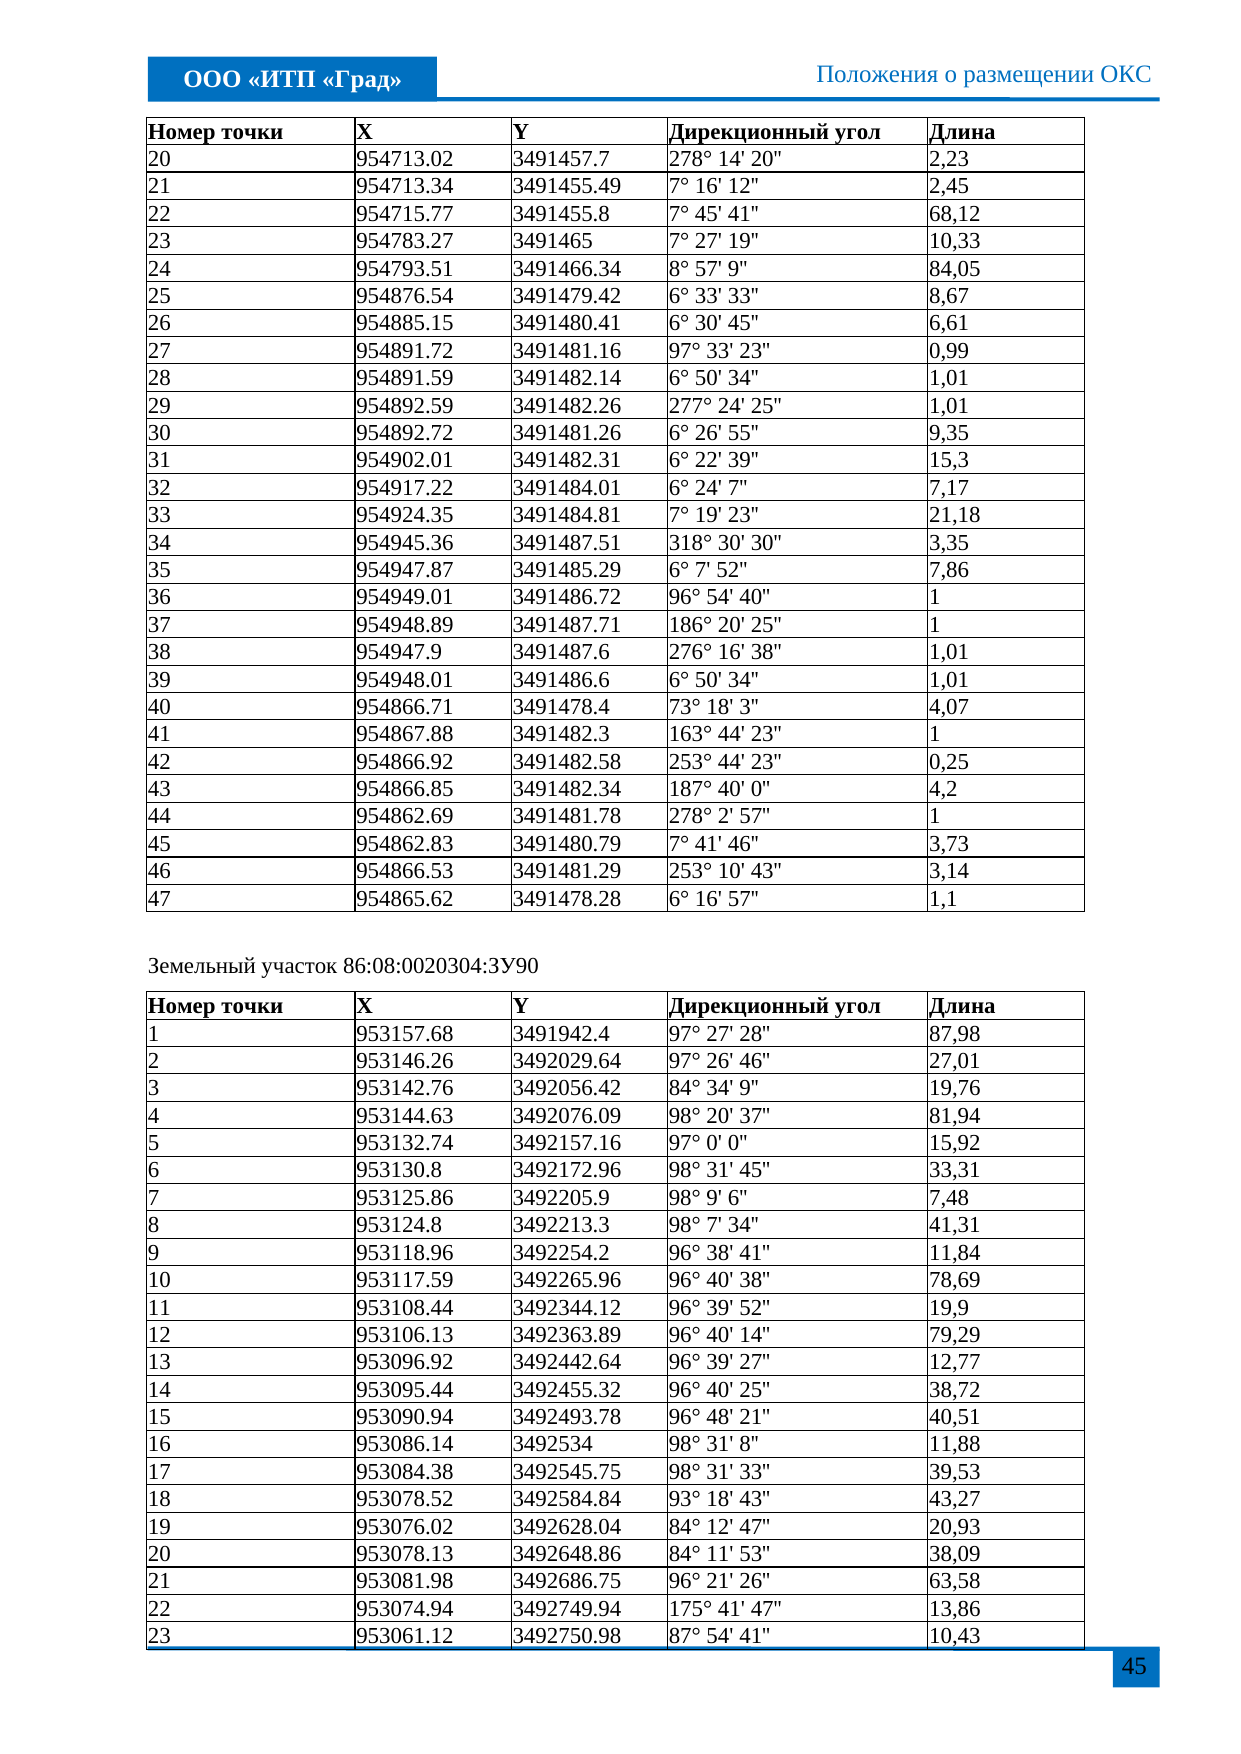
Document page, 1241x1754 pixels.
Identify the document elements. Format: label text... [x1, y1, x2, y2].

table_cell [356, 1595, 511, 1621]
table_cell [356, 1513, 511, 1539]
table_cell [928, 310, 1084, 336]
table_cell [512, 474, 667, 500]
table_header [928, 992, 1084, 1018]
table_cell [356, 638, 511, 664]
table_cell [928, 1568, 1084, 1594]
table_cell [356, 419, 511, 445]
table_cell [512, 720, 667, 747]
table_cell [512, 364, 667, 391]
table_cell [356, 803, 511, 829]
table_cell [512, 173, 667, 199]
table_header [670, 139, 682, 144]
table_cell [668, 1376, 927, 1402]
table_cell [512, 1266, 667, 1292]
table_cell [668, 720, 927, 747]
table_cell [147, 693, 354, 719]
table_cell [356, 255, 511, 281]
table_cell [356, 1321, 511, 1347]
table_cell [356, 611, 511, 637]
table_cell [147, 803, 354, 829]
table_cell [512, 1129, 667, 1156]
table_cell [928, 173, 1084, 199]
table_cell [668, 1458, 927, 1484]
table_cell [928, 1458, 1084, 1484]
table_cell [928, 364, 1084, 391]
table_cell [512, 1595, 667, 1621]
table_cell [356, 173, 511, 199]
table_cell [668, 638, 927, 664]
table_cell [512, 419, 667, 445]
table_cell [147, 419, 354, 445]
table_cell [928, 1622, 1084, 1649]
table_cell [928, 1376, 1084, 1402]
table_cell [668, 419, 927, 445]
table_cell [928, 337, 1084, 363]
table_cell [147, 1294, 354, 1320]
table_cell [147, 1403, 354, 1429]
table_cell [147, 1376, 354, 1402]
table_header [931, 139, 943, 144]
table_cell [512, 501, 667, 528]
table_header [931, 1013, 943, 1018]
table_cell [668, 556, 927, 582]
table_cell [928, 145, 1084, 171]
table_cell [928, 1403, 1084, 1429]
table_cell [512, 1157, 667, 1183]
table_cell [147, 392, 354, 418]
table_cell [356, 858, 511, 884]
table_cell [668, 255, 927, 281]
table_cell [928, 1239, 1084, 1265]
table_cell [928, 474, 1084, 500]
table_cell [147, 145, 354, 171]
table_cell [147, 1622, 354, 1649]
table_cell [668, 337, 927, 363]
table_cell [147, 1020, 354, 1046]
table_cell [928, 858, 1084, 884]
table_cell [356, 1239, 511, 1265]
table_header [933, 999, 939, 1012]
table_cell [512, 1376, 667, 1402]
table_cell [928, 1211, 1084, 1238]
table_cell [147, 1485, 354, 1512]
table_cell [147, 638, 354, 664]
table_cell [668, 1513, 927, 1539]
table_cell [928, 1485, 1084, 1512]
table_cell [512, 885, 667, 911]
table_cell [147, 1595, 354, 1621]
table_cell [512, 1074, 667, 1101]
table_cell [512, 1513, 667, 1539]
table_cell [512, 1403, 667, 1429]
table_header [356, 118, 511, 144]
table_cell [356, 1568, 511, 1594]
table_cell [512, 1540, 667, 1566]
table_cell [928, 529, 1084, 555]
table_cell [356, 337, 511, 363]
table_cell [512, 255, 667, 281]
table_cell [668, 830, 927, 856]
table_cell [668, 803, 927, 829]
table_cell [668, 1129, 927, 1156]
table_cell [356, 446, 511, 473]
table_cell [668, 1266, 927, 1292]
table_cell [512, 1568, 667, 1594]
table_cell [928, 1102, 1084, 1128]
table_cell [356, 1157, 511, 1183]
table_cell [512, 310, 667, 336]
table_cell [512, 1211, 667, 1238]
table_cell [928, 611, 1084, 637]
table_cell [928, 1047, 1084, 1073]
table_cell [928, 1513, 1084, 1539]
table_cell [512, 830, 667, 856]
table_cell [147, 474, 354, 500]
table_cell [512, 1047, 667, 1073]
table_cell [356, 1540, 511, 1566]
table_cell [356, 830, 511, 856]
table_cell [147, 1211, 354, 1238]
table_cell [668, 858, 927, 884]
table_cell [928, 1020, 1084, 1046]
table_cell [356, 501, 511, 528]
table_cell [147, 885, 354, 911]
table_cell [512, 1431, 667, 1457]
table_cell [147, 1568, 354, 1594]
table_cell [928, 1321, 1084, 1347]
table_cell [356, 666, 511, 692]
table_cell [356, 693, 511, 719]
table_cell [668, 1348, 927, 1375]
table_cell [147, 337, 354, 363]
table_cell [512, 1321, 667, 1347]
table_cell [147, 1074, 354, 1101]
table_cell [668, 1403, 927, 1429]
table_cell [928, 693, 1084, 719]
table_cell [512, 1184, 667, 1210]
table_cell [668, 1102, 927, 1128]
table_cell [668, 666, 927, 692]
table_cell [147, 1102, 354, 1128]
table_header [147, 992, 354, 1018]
text Земельный участок 86:08:0020304:ЗУ90 [148, 952, 1152, 978]
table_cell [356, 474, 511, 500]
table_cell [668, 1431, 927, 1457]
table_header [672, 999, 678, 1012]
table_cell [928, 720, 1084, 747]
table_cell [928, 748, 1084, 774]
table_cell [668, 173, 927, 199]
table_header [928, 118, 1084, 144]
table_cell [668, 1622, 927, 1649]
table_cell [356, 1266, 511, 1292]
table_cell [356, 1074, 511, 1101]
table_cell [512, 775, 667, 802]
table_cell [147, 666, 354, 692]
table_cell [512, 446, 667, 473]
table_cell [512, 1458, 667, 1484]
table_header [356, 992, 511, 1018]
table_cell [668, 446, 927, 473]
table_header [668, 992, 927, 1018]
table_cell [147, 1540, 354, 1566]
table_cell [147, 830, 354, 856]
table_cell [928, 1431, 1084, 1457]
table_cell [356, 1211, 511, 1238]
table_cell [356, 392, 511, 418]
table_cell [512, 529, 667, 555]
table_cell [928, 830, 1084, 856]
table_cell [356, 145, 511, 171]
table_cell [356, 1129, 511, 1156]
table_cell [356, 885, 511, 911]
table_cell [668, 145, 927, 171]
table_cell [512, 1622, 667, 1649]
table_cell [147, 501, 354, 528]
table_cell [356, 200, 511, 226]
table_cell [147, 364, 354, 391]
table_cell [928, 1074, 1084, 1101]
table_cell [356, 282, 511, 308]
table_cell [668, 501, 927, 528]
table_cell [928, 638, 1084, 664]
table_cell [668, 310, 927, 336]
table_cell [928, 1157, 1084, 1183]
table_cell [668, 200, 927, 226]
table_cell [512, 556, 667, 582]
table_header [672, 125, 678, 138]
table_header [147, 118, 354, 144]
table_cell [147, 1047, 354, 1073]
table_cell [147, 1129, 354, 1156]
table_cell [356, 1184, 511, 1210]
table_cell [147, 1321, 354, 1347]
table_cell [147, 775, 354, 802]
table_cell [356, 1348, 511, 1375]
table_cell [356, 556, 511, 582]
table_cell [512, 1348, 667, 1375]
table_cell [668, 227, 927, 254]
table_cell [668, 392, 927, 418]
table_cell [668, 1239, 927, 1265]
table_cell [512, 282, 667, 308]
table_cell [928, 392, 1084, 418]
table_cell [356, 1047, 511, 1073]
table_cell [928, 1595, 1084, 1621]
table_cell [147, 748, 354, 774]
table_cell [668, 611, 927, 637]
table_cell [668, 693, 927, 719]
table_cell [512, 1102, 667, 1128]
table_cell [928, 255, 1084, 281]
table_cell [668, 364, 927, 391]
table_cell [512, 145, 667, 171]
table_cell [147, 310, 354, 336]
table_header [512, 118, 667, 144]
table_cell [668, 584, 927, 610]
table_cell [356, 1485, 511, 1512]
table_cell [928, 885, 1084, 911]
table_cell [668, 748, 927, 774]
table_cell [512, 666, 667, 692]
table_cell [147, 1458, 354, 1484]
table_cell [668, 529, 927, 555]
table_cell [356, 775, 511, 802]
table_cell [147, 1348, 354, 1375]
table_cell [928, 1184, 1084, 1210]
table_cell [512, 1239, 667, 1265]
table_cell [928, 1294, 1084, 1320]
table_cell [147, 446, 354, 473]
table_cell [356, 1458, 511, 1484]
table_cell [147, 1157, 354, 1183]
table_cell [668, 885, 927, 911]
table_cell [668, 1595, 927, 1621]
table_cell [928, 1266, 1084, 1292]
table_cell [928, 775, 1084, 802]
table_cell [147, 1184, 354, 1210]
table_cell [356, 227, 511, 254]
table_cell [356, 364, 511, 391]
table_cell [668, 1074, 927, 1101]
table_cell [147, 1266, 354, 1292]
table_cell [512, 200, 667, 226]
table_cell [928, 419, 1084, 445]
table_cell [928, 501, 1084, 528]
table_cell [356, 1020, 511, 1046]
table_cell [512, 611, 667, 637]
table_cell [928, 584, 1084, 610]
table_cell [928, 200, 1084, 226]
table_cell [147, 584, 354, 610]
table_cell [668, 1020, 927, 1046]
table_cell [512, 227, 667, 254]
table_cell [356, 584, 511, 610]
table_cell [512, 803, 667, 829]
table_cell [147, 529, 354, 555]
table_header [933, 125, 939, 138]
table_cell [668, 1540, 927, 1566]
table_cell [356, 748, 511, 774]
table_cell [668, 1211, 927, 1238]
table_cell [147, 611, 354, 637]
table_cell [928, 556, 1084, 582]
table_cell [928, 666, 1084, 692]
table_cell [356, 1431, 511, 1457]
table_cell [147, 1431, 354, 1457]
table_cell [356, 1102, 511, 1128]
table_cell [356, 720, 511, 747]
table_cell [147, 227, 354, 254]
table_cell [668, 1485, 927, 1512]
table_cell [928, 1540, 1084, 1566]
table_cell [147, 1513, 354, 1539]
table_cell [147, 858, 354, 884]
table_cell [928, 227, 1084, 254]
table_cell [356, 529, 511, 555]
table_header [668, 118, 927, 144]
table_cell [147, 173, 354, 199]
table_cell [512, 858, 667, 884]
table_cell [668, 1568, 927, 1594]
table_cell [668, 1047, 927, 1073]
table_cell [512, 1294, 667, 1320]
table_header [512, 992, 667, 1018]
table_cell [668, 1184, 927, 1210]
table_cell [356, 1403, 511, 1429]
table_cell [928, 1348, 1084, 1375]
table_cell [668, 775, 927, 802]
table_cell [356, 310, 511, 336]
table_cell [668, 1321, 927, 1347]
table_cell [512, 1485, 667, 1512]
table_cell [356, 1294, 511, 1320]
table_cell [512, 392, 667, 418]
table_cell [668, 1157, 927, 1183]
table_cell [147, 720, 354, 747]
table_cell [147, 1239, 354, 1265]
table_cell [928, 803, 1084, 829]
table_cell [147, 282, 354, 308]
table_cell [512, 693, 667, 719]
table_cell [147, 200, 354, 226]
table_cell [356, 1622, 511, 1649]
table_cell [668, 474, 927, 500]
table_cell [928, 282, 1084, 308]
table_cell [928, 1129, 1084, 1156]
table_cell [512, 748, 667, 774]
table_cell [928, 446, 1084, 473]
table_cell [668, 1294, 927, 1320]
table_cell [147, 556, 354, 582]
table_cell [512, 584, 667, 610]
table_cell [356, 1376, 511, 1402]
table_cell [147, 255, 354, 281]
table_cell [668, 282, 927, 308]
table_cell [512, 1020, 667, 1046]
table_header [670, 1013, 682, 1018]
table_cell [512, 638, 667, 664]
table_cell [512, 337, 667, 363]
